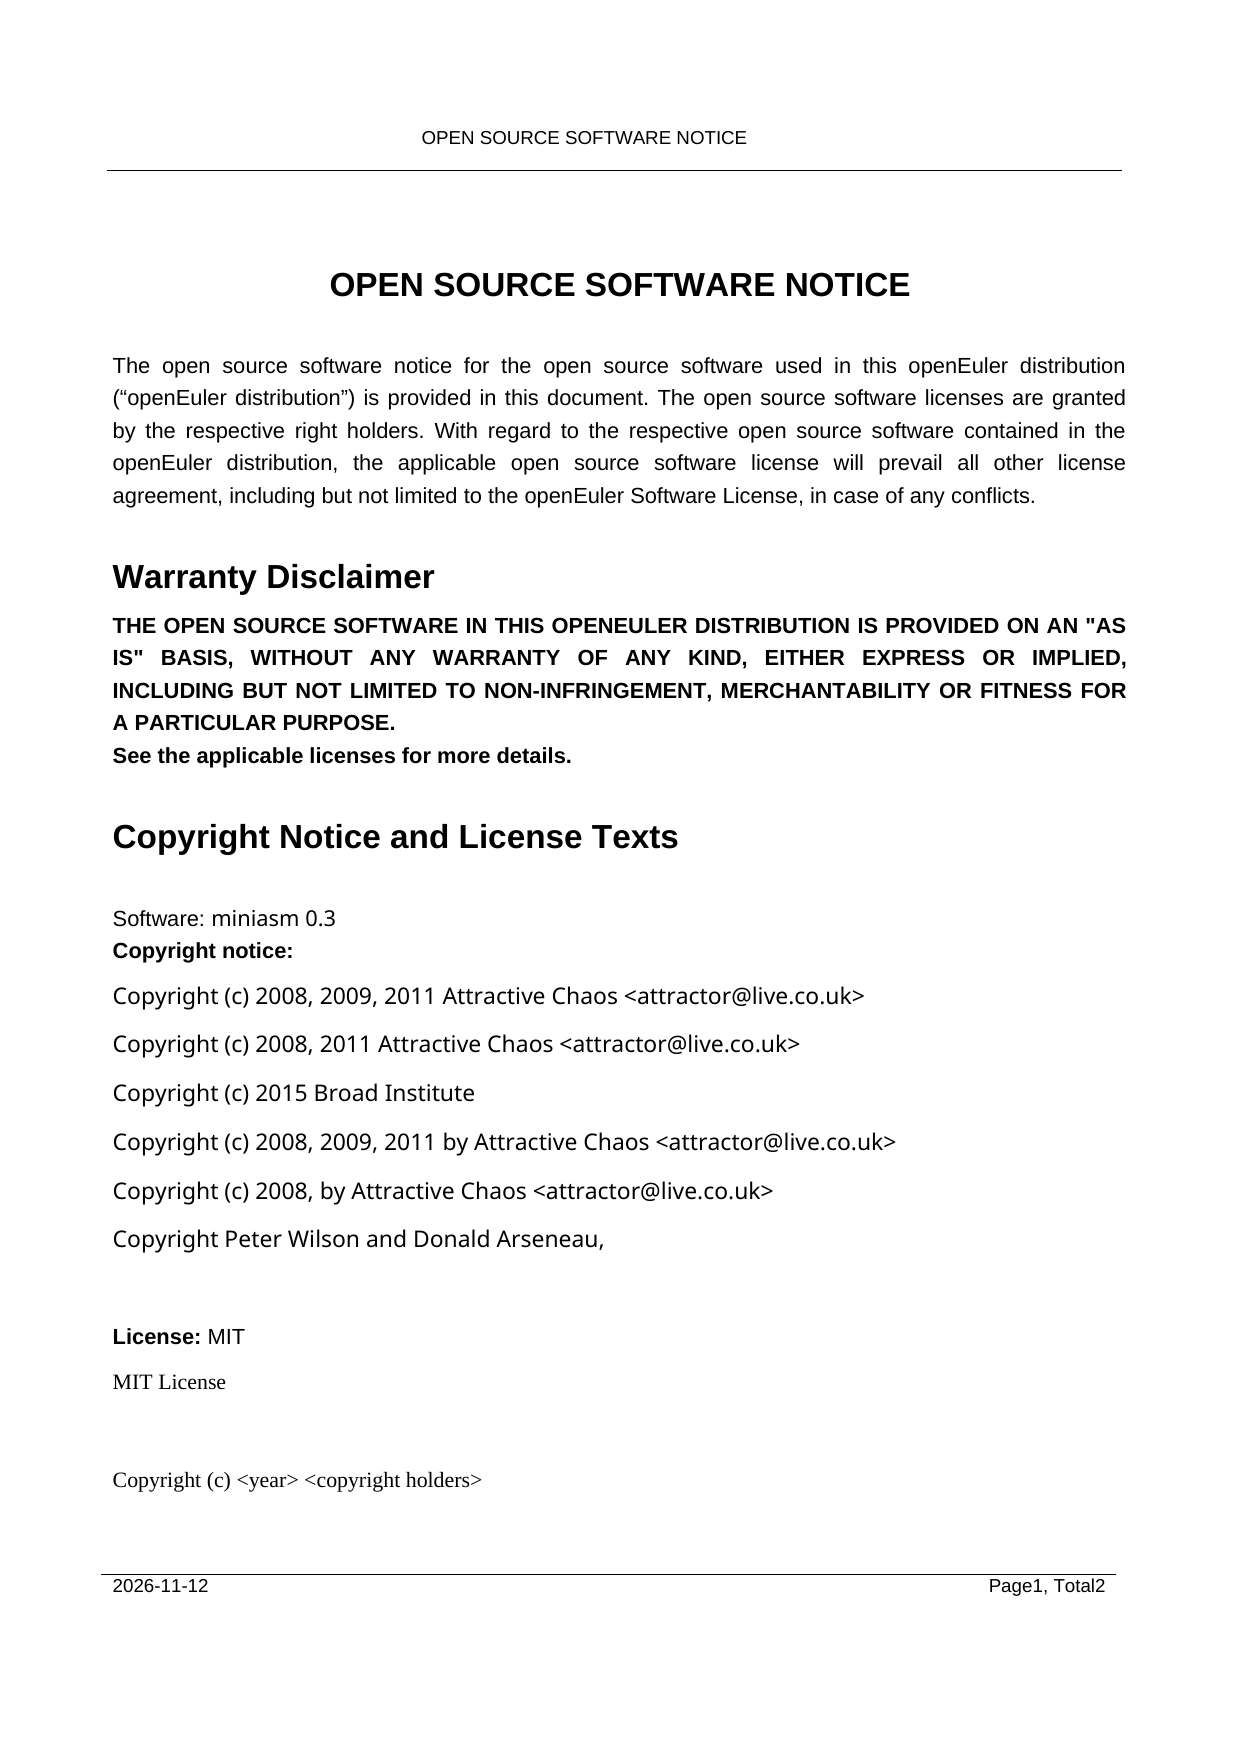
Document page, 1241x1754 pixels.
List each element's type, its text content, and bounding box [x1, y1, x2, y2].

text The open source software notice for the open source software used in this openEuler distribution (“openEuler distribution”) is provided in this document. The open source software licenses are granted by the respective right holders. With regard to the respective open source software contained in the openEuler distribution, the applicable open source software license will prevail all other license agreement, including but not limited to the openEuler Software License, in case of any conflicts. [112, 349, 1128, 511]
text Software: miniasm 0.3 [112, 901, 1128, 934]
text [112, 1365, 1128, 1495]
text OPEN SOURCE SOFTWARE NOTICE [112, 251, 1128, 316]
text THE OPEN SOURCE SOFTWARE IN THIS OPENEULER DISTRIBUTION IS PROVIDED ON AN "AS IS" BASIS, WITHOUT ANY WARRANTY OF ANY KIND, EITHER EXPRESS OR IMPLIED, INCLUDING BUT NOT LIMITED TO NON-INFRINGEMENT, MERCHANTABILITY OR FITNESS FOR A PARTICULAR PURPOSE. See the applicable licenses for more details. [112, 609, 1128, 771]
text Copyright Notice and License Texts [112, 804, 1128, 869]
text Copyright notice: [112, 934, 1128, 966]
text License: MIT [112, 1320, 1128, 1353]
text Copyright (c) 2008, 2009, 2011 Attractive Chaos <attractor@live.co.uk> Copyright (c) 2008, 2011 Attractive Chaos <attractor@live.co.uk> Copyright (c) 2015 Broad Institute Copyright (c) 2008, 2009, 2011 by Attractive Chaos <attractor@live.co.uk> Copyright (c) 2008, by Attractive Chaos <attractor@live.co.uk> Copyright Peter Wilson and Donald Arseneau, [112, 979, 1128, 1304]
text Warranty Disclaimer [112, 544, 1128, 609]
